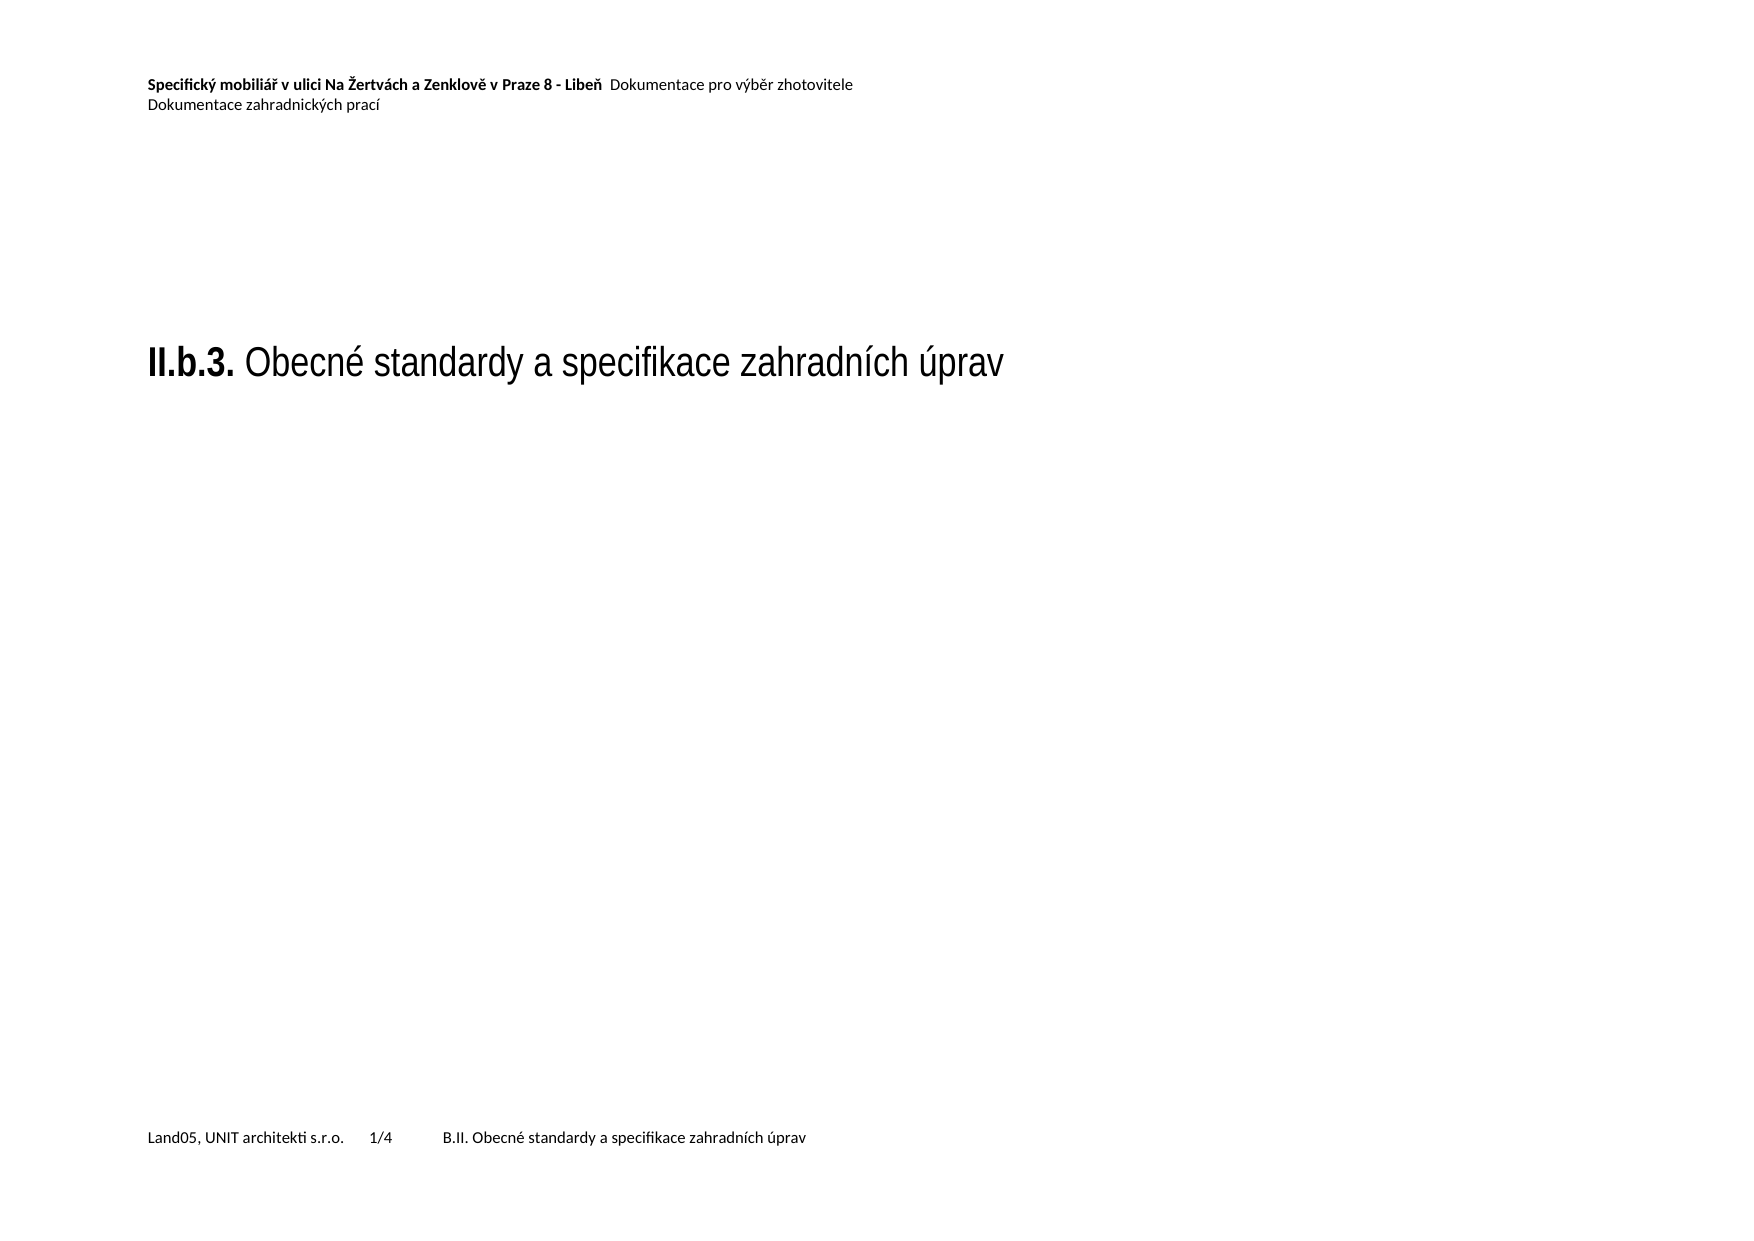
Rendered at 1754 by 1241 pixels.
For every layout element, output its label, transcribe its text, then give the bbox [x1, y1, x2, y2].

text II.b.3. Obecné standardy a specifikace zahradních úprav [148, 337, 1606, 385]
